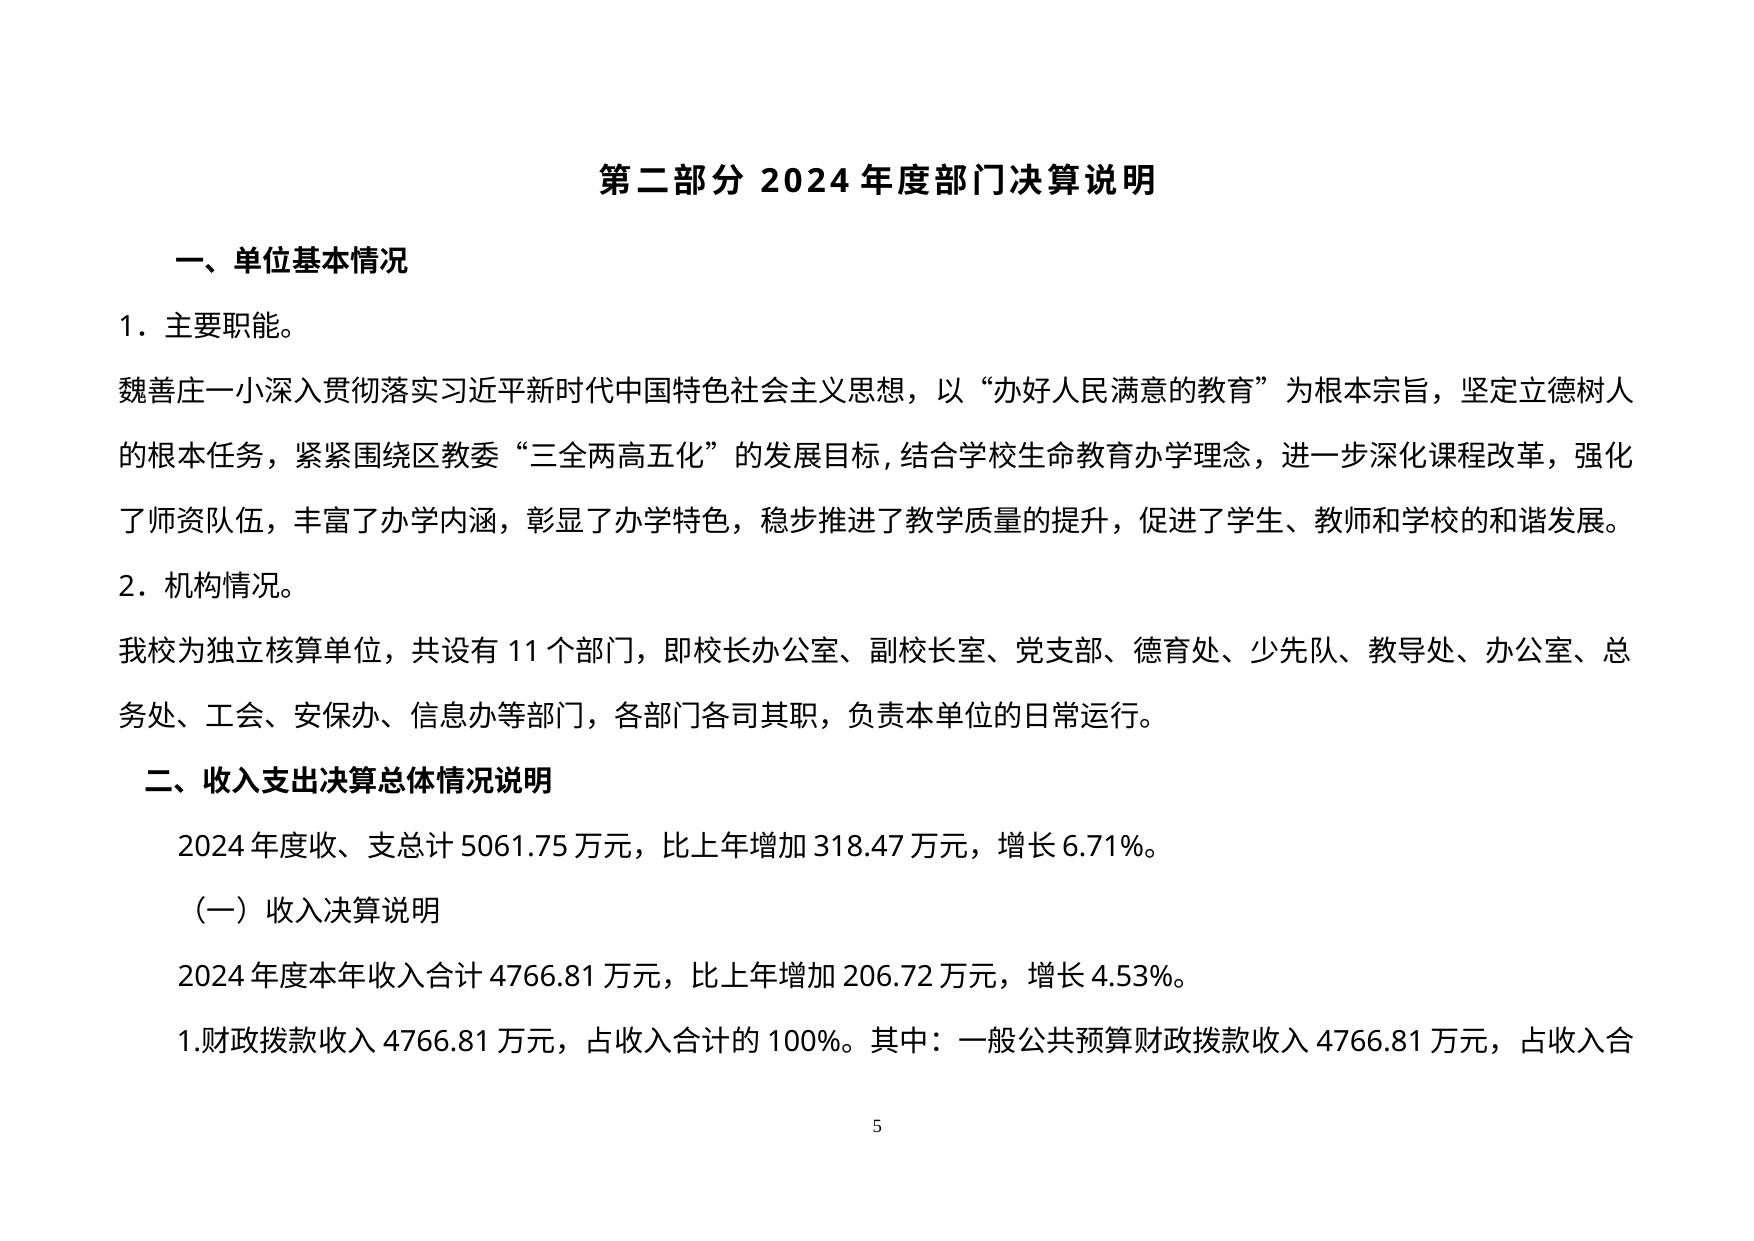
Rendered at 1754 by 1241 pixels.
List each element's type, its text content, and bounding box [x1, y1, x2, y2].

text 2024年度收、支总计5061.75万元，比上年增加318.47万元，增长6.71%。 [118, 812, 1636, 877]
text 第二部分 2024年度部门决算说明 [118, 145, 1636, 210]
text 魏善庄一小深入贯彻落实习近平新时代中国特色社会主义思想，以“办好人民满意的教育”为根本宗旨，坚定立德树人的根本任务，紧紧围绕区教委“三全两高五化”的发展目标, 结合学校生命教育办学理念，进一步深化课程改革，强化了师资队伍，丰富了办学内涵，彰显了办学特色，稳步推进了教学质量的提升，促进了学生、教师和学校的和谐发展。 [118, 357, 1636, 552]
text 一、单位基本情况 [118, 227, 1636, 292]
text （一）收入决算说明 [118, 877, 1636, 942]
text 1．主要职能。 [118, 292, 1636, 357]
text 2024年度本年收入合计4766.81万元，比上年增加206.72万元，增长4.53%。 [118, 942, 1636, 1007]
text 我校为独立核算单位，共设有11个部门，即校长办公室、副校长室、党支部、德育处、少先队、教导处、办公室、总务处、工会、安保办、信息办等部门，各部门各司其职，负责本单位的日常运行。 [118, 617, 1636, 747]
text 二、收入支出决算总体情况说明 [118, 747, 1636, 812]
text 2．机构情况。 [118, 552, 1636, 617]
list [118, 1007, 1636, 1072]
